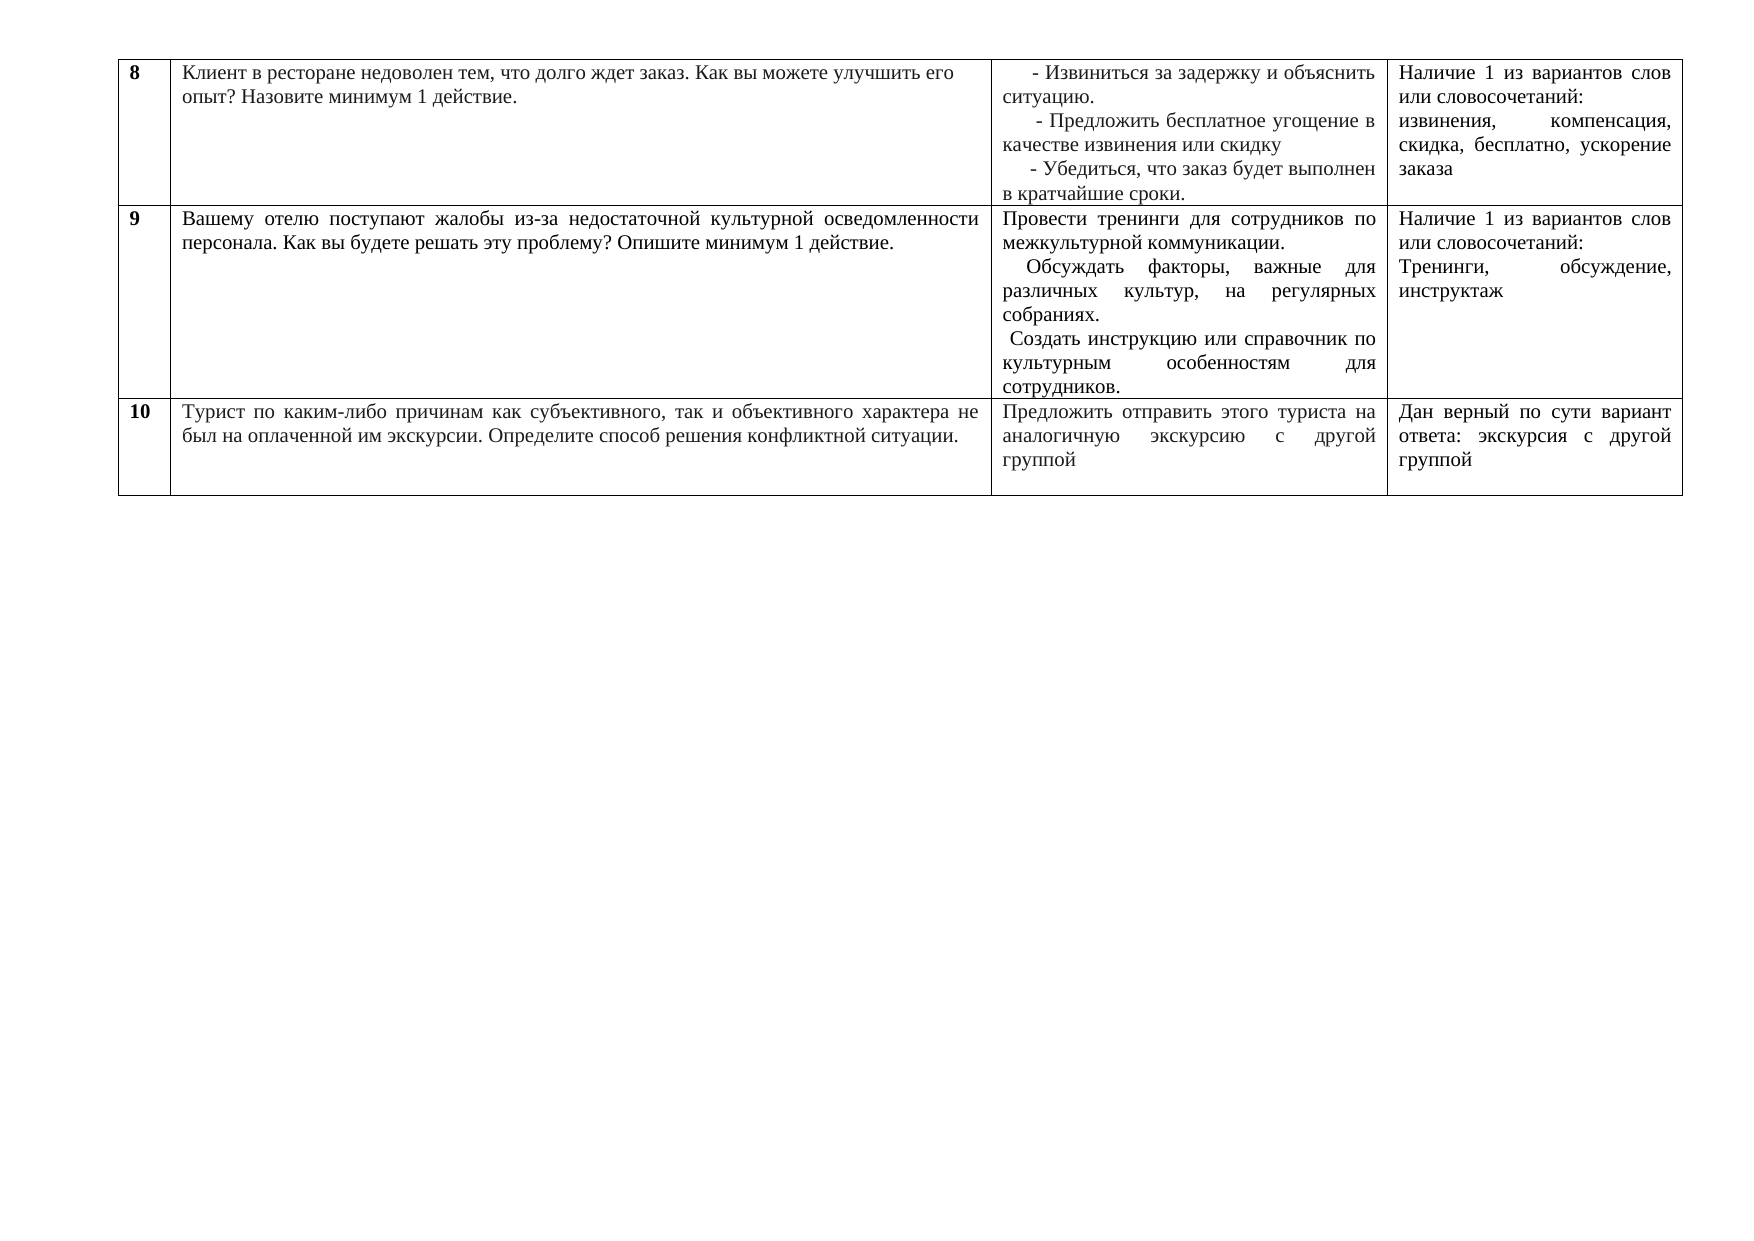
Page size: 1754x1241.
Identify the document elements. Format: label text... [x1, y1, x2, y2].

table_cell Наличие 1 из вариантов слов или словосочетаний: Тренинги, обсуждение, инструктаж [1388, 206, 1682, 398]
table_cell 10 [119, 399, 170, 495]
table_cell Турист по каким-либо причинам как субъективного, так и объективного характера не был на оплаченной им экскурсии. Определите способ решения конфликтной ситуации. [171, 399, 991, 495]
table_cell Вашему отелю поступают жалобы из-за недостаточной культурной осведомленности персонала. Как вы будете решать эту проблему? Опишите минимум 1 действие. [171, 206, 991, 398]
table_cell Дан верный по сути вариант ответа: экскурсия с другой группой [1388, 399, 1682, 495]
table_cell Клиент в ресторане недоволен тем, что долго ждет заказ. Как вы можете улучшить его опыт? Назовите минимум 1 действие. [171, 60, 991, 204]
table_cell Наличие 1 из вариантов слов или словосочетаний: извинения, компенсация, скидка, бесплатно, ускорение заказа [1388, 60, 1682, 204]
table_cell Провести тренинги для сотрудников по межкультурной коммуникации. Обсуждать факторы, важные для различных культур, на регулярных собраниях. Создать инструкцию или справочник по культурным особенностям для сотрудников. [992, 206, 1387, 398]
table_cell 9 [119, 206, 170, 398]
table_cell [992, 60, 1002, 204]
table_cell Предложить отправить этого туриста на аналогичную экскурсию с другой группой [992, 399, 1387, 495]
table_cell 8 [119, 60, 170, 204]
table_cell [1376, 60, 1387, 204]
